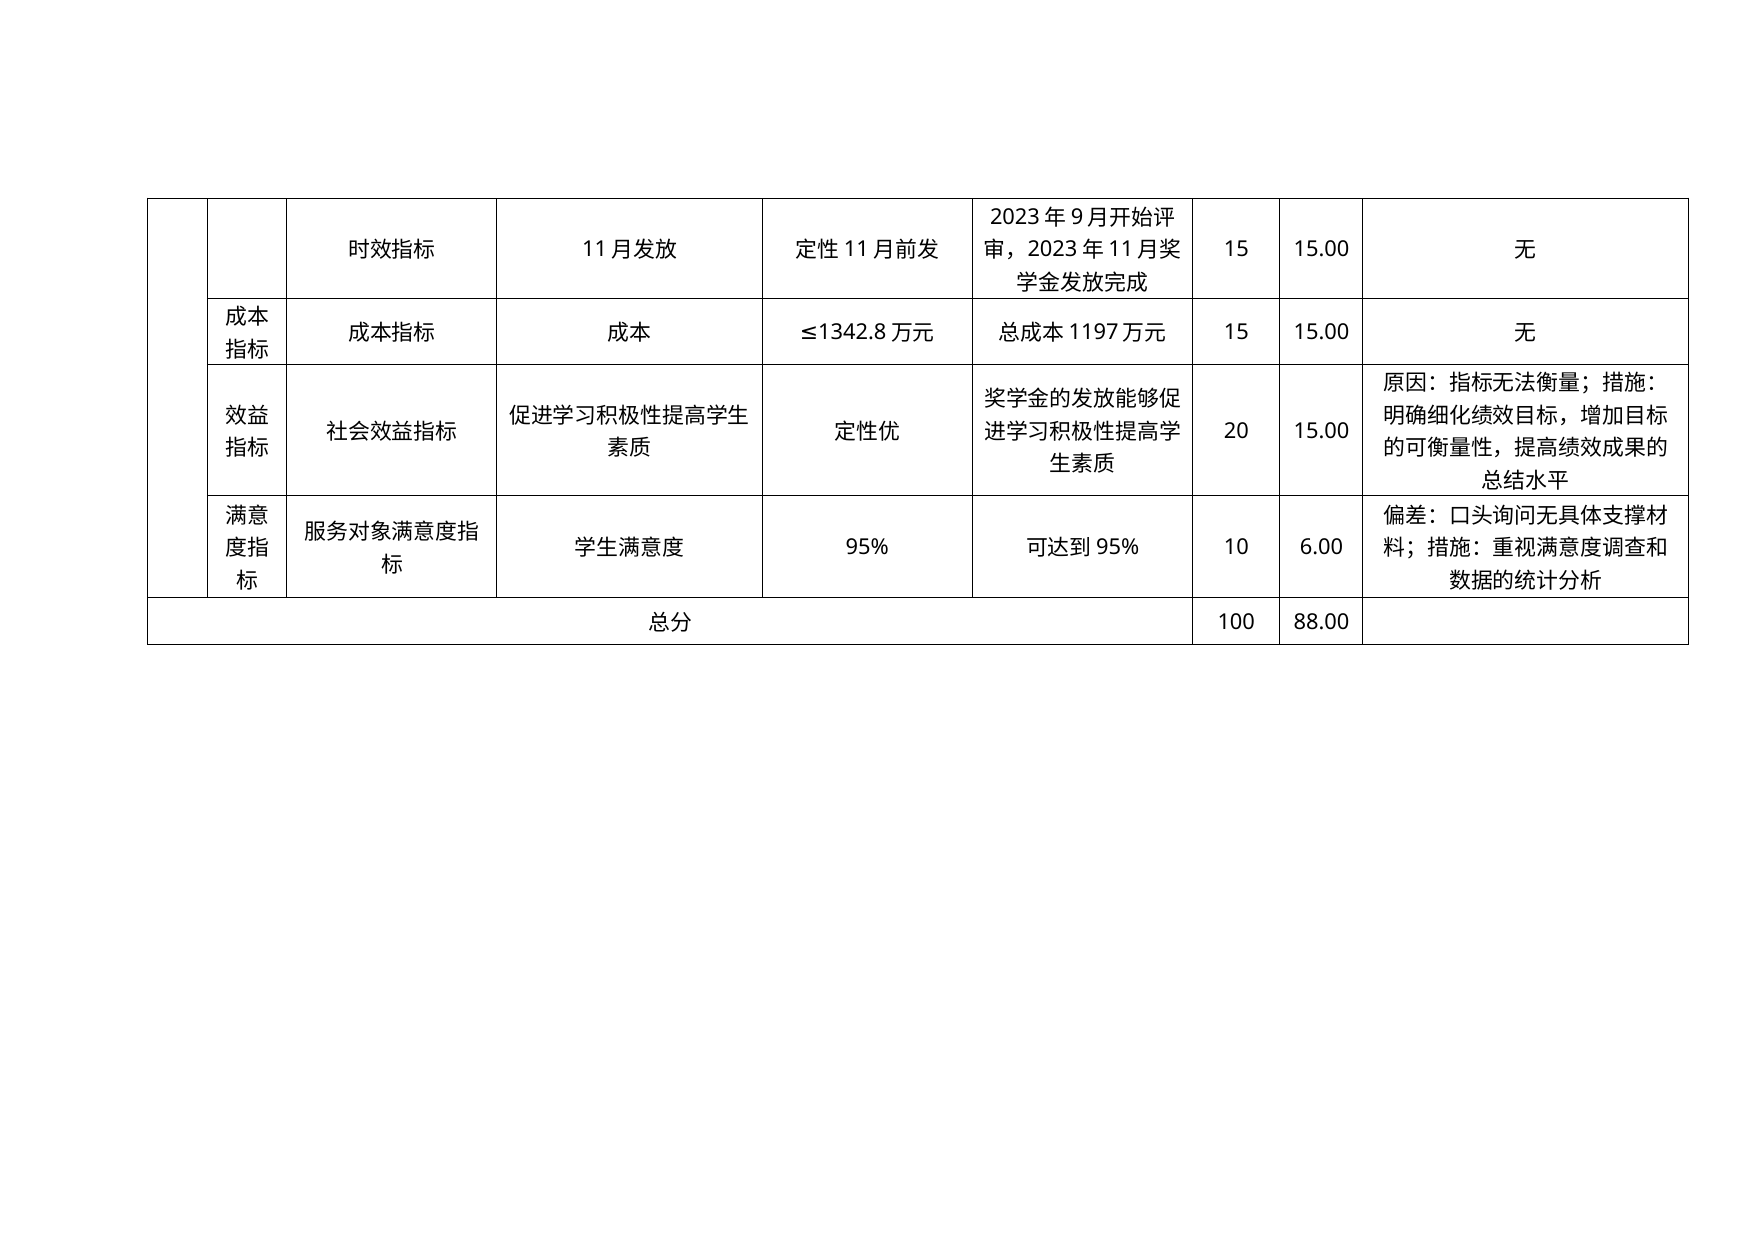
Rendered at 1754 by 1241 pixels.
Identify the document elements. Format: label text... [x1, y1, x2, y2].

table_cell 成本 [497, 299, 762, 364]
table_cell 15.00 [1280, 365, 1362, 495]
table_cell 可达到95% [973, 496, 1192, 597]
table_cell 总分 [148, 598, 1192, 644]
table_cell 时效指标 [287, 199, 496, 298]
table_cell 15.00 [1280, 299, 1362, 364]
table_cell 15.00 [1280, 199, 1362, 298]
table_cell 95% [763, 496, 972, 597]
table_cell 原因：指标无法衡量；措施：明确细化绩效目标，增加目标的可衡量性，提高绩效成果的总结水平 [1363, 365, 1688, 495]
table_cell [1363, 598, 1688, 644]
table_cell 100 [1193, 598, 1279, 644]
table_cell 11月发放 [497, 199, 762, 298]
table_cell 社会效益指标 [287, 365, 496, 495]
table_cell 总成本1197万元 [973, 299, 1192, 364]
table_cell 定性11月前发 [763, 199, 972, 298]
table_cell 成本指标 [287, 299, 496, 364]
table_cell 促进学习积极性提高学生素质 [497, 365, 762, 495]
table_cell 15 [1193, 299, 1279, 364]
table_cell 服务对象满意度指标 [287, 496, 496, 597]
table_cell 满意度指标 [208, 496, 286, 597]
table_cell 效益指标 [208, 365, 286, 495]
table_cell 无 [1363, 299, 1688, 364]
table_cell 20 [1193, 365, 1279, 495]
table_cell 6.00 [1280, 496, 1362, 597]
table_cell 10 [1193, 496, 1279, 597]
table_cell 无 [1363, 199, 1688, 298]
table_cell 88.00 [1280, 598, 1362, 644]
table_cell 2023年9月开始评审，2023年11月奖学金发放完成 [973, 199, 1192, 298]
table_cell 定性优 [763, 365, 972, 495]
table_cell 成本指标 [208, 299, 286, 364]
table_cell ≤1342.8万元 [763, 299, 972, 364]
table_cell 15 [1193, 199, 1279, 298]
table_cell 奖学金的发放能够促进学习积极性提高学生素质 [973, 365, 1192, 495]
table_cell 偏差：口头询问无具体支撑材料；措施：重视满意度调查和数据的统计分析 [1363, 496, 1688, 597]
table_cell 学生满意度 [497, 496, 762, 597]
